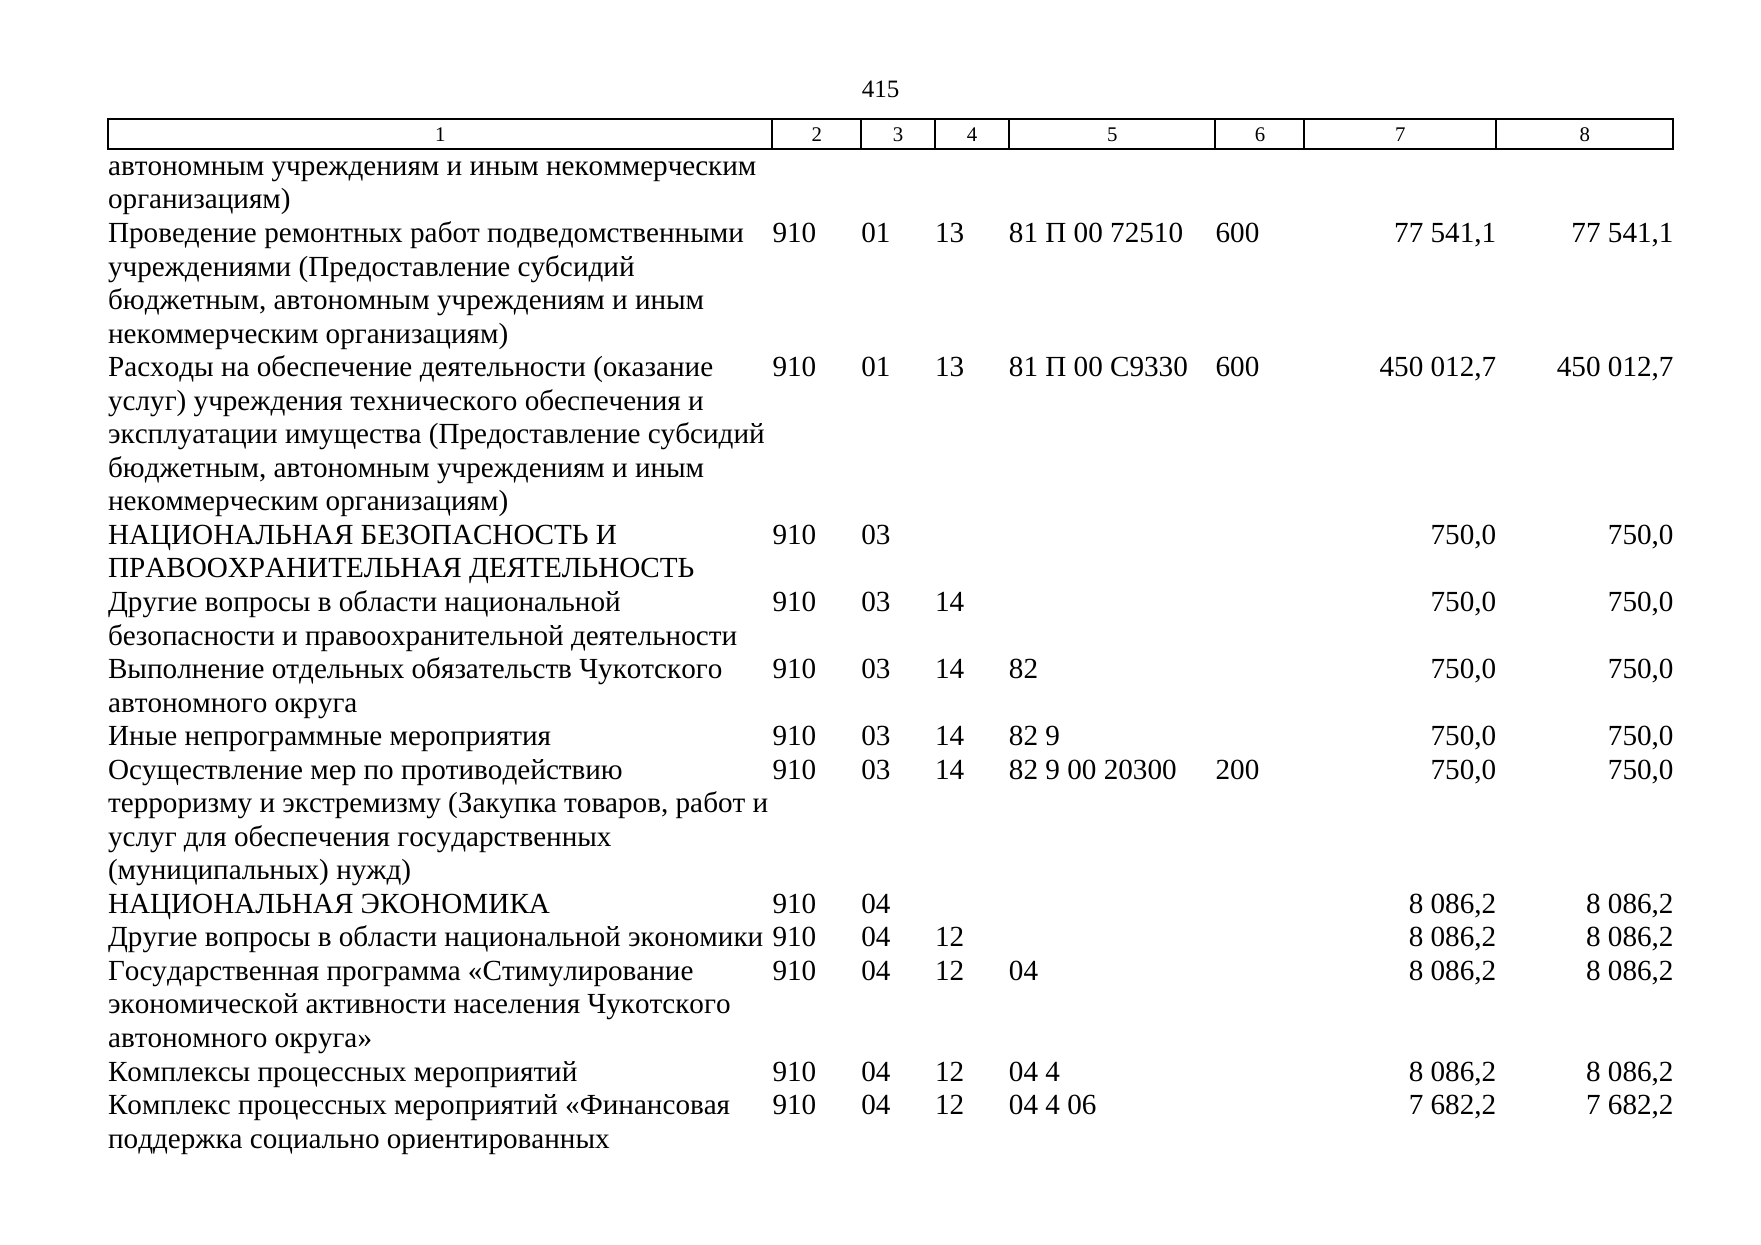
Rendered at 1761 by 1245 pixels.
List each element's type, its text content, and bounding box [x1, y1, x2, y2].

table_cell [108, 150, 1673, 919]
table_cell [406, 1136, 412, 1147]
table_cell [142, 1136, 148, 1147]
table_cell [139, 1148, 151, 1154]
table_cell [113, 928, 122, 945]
table_header 7 [1305, 120, 1495, 148]
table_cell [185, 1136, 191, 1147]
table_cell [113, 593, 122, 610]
table_header 5 [1010, 120, 1214, 148]
table_header 4 [936, 120, 1008, 148]
table_header 6 [1216, 120, 1303, 148]
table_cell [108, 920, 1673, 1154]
table_header 2 [773, 120, 860, 148]
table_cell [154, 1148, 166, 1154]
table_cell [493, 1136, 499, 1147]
table_header 3 [862, 120, 934, 148]
table_header 8 [1497, 120, 1672, 148]
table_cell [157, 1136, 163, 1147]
table_header 1 [109, 120, 771, 148]
